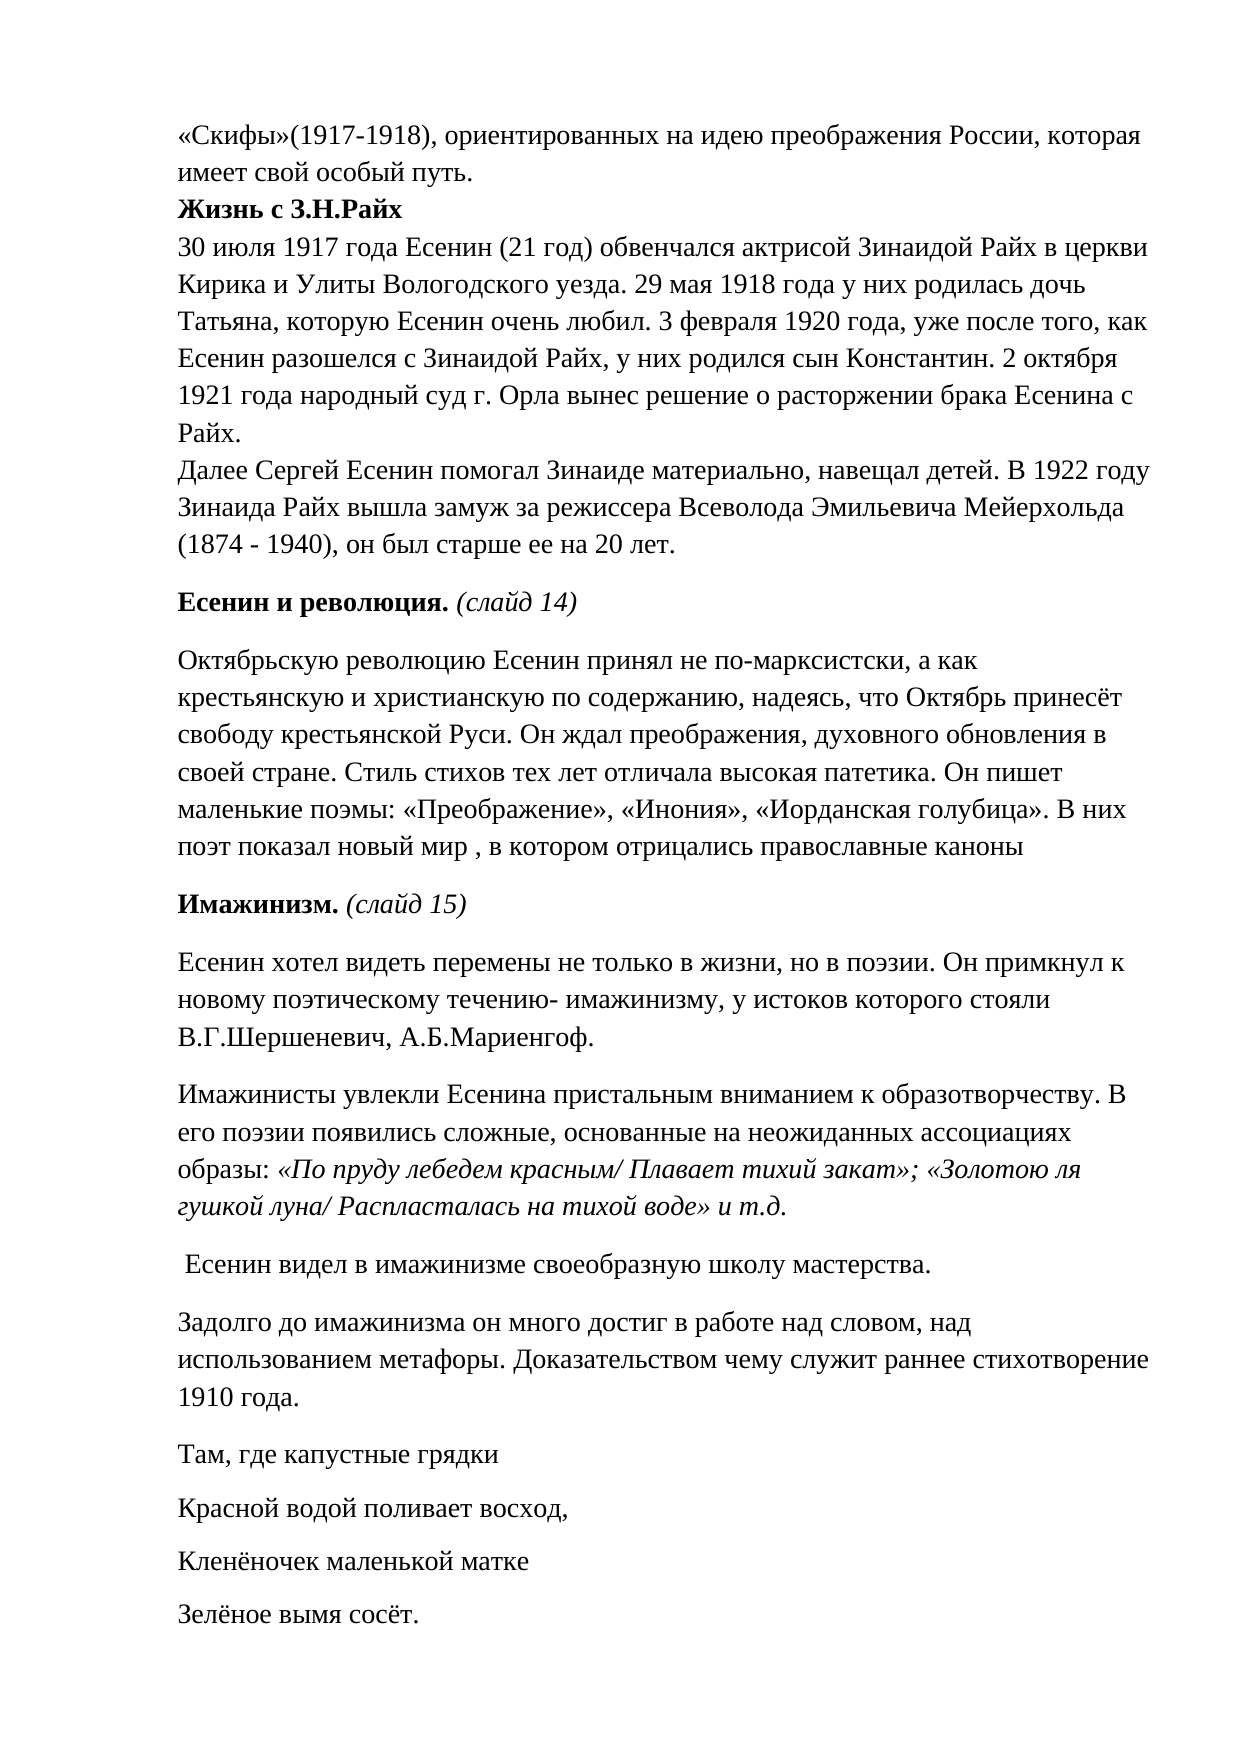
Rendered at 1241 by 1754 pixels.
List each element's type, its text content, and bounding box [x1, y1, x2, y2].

text Имажинизм. (слайд 15) [177, 887, 1152, 919]
text Есенин видел в имажинизме своеобразную школу мастерства. [177, 1247, 1152, 1279]
text Октябрьскую революцию Есенин принял не по-марксистски, а как крестьянскую и христианскую по содержанию, надеясь, что Октябрь принесёт свободу крестьянской Руси. Он ждал преображения, духовного обновления в своей стране. Стиль стихов тех лет отличала высокая патетика. Он пишет маленькие поэмы: «Преображение», «Инония», «Иорданская голубица». В них поэт показал новый мир , в котором отрицались православные каноны [177, 643, 1152, 862]
text Задолго до имажинизма он много достиг в работе над словом, над использованием метафоры. Доказательством чему служит раннее стихотворение 1910 года. [177, 1305, 1152, 1412]
text Кленёночек маленькой матке [177, 1544, 1152, 1576]
text Есенин и революция. (слайд 14) [177, 585, 1152, 618]
text Зелёное вымя сосёт. [177, 1597, 1152, 1630]
text Красной водой поливает восход, [177, 1491, 1152, 1523]
text Имажинисты увлекли Есенина пристальным вниманием к образотворчеству. В его поэзии появились сложные, основанные на неожиданных ассоциациях образы: «По пруду лебедем красным/ Плавает тихий закат»; «Золотою ля гушкой луна/ Распласталась на тихой воде» и т.д. [177, 1078, 1152, 1222]
text Есенин хотел видеть перемены не только в жизни, но в поэзии. Он примкнул к новому поэтическому течению- имажинизму, у истоков которого стояли В.Г.Шершеневич, А.Б.Мариенгоф. [177, 945, 1152, 1052]
text Там, где капустные грядки [177, 1438, 1152, 1470]
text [177, 118, 1152, 559]
